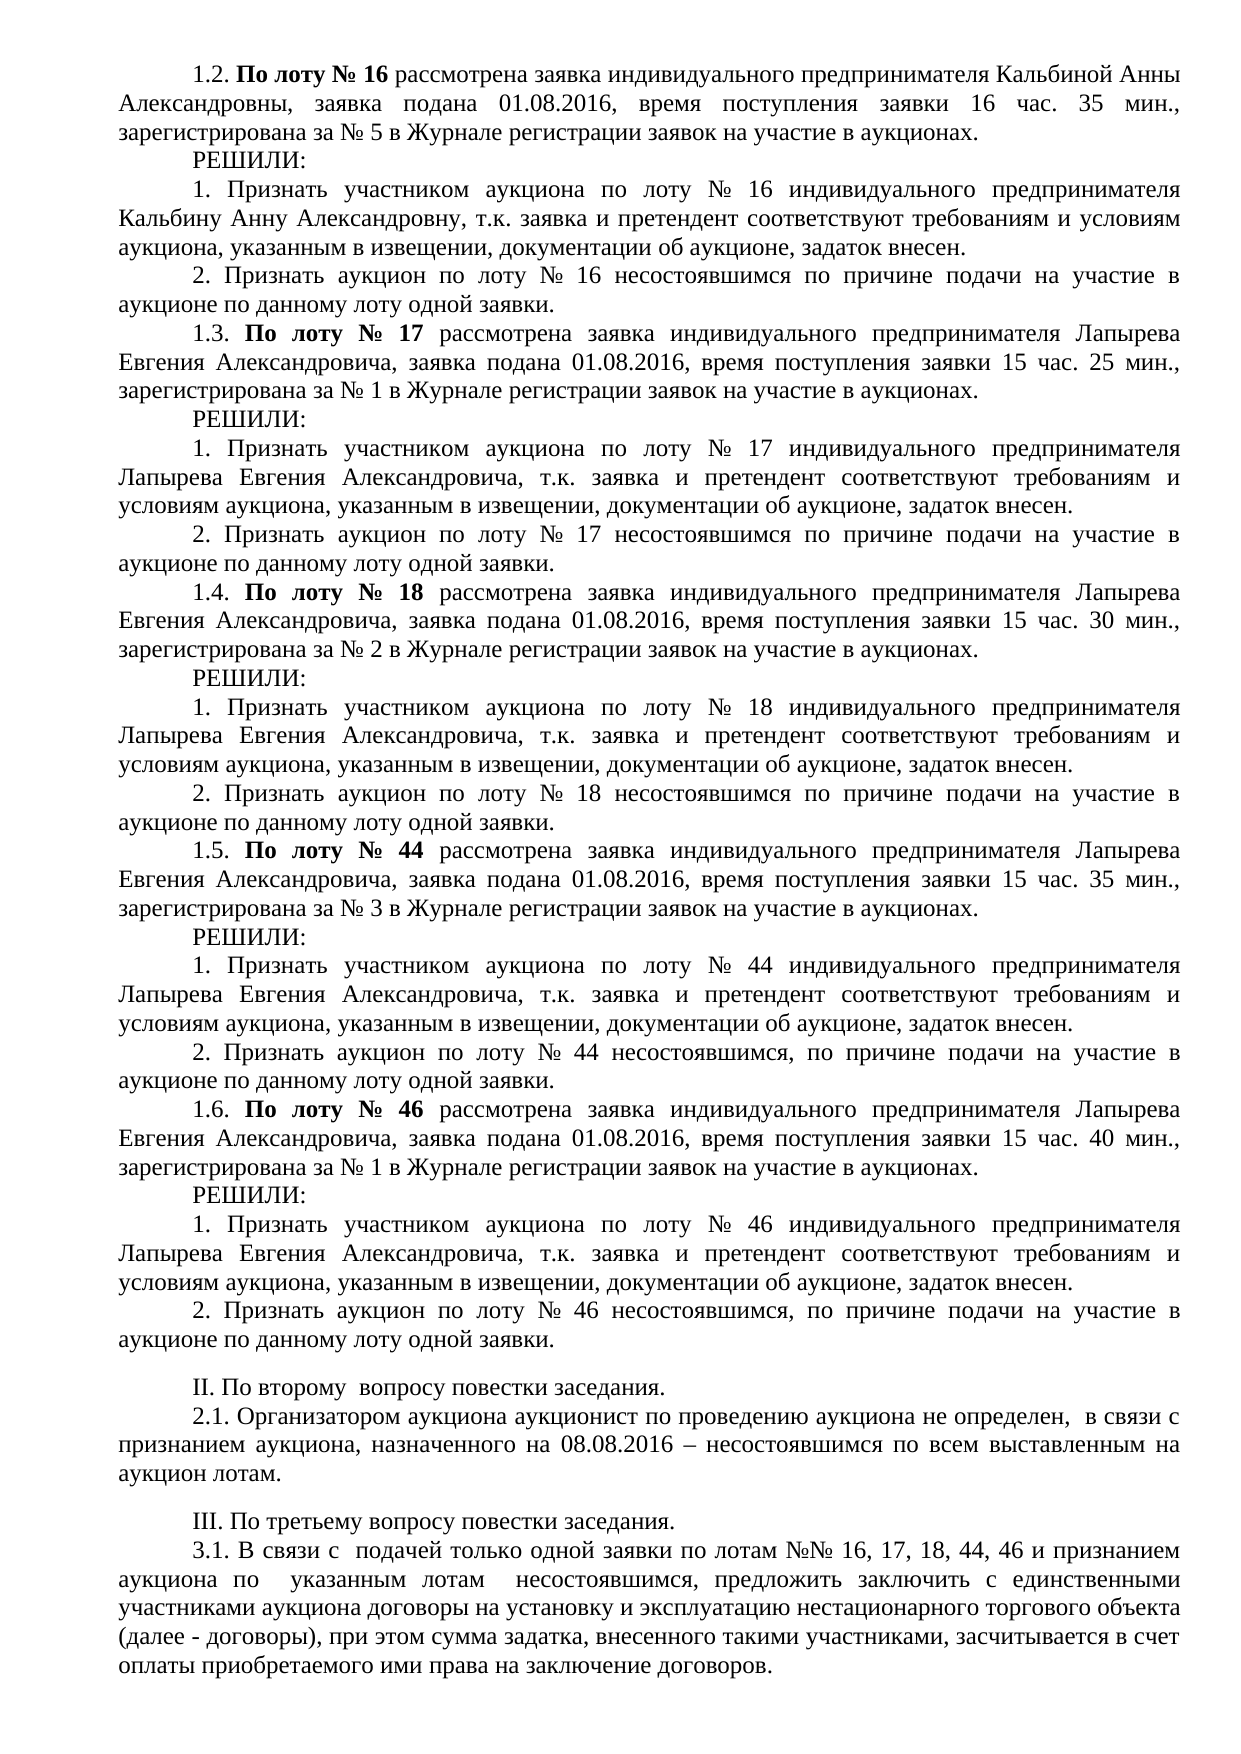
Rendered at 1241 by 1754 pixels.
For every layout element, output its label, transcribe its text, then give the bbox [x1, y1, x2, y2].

text РЕШИЛИ: [118, 145, 1181, 174]
text 1.4. По лоту № 18 рассмотрена заявка индивидуального предпринимателя Лапырева Евгения Александровича, заявка подана 01.08.2016, время поступления заявки 15 час. 30 мин., зарегистрирована за № 2 в Журнале регистрации заявок на участие в аукционах. [118, 577, 1181, 663]
text 2.1. Организатором аукциона аукционист по проведению аукциона не определен, в связи с признанием аукциона, назначенного на 08.08.2016 – несостоявшимся по всем выставленным на аукцион лотам. [118, 1401, 1181, 1487]
text 2. Признать аукцион по лоту № 17 несостоявшимся по причине подачи на участие в аукционе по данному лоту одной заявки. [118, 519, 1181, 577]
text II. По второму вопросу повестки заседания. [118, 1372, 1181, 1401]
text 1. Признать участником аукциона по лоту № 46 индивидуального предпринимателя Лапырева Евгения Александровича, т.к. заявка и претендент соответствуют требованиям и условиям аукциона, указанным в извещении, документации об аукционе, задаток внесен. [118, 1209, 1181, 1295]
text РЕШИЛИ: [118, 922, 1181, 950]
text 2. Признать аукцион по лоту № 18 несостоявшимся по причине подачи на участие в аукционе по данному лоту одной заявки. [118, 778, 1181, 835]
text 1. Признать участником аукциона по лоту № 18 индивидуального предпринимателя Лапырева Евгения Александровича, т.к. заявка и претендент соответствуют требованиям и условиям аукциона, указанным в извещении, документации об аукционе, задаток внесен. [118, 692, 1181, 778]
text 2. Признать аукцион по лоту № 44 несостоявшимся, по причине подачи на участие в аукционе по данному лоту одной заявки. [118, 1037, 1181, 1094]
text III. По третьему вопросу повестки заседания. [118, 1506, 1181, 1535]
text 1. Признать участником аукциона по лоту № 16 индивидуального предпринимателя Кальбину Анну Александровну, т.к. заявка и претендент соответствуют требованиям и условиям аукциона, указанным в извещении, документации об аукционе, задаток внесен. [118, 174, 1181, 260]
text 2. Признать аукцион по лоту № 16 несостоявшимся по причине подачи на участие в аукционе по данному лоту одной заявки. [118, 260, 1181, 318]
text 1.2. По лоту № 16 рассмотрена заявка индивидуального предпринимателя Кальбиной Анны Александровны, заявка подана 01.08.2016, время поступления заявки 16 час. 35 мин., зарегистрирована за № 5 в Журнале регистрации заявок на участие в аукционах. [118, 59, 1181, 145]
text 1.6. По лоту № 46 рассмотрена заявка индивидуального предпринимателя Лапырева Евгения Александровича, заявка подана 01.08.2016, время поступления заявки 15 час. 40 мин., зарегистрирована за № 1 в Журнале регистрации заявок на участие в аукционах. [118, 1094, 1181, 1180]
text 1. Признать участником аукциона по лоту № 44 индивидуального предпринимателя Лапырева Евгения Александровича, т.к. заявка и претендент соответствуют требованиям и условиям аукциона, указанным в извещении, документации об аукционе, задаток внесен. [118, 950, 1181, 1037]
text РЕШИЛИ: [118, 404, 1181, 433]
text РЕШИЛИ: [118, 1180, 1181, 1209]
text 1.5. По лоту № 44 рассмотрена заявка индивидуального предпринимателя Лапырева Евгения Александровича, заявка подана 01.08.2016, время поступления заявки 15 час. 35 мин., зарегистрирована за № 3 в Журнале регистрации заявок на участие в аукционах. [118, 835, 1181, 922]
text 2. Признать аукцион по лоту № 46 несостоявшимся, по причине подачи на участие в аукционе по данному лоту одной заявки. [118, 1295, 1181, 1353]
text РЕШИЛИ: [118, 663, 1181, 692]
text 1. Признать участником аукциона по лоту № 17 индивидуального предпринимателя Лапырева Евгения Александровича, т.к. заявка и претендент соответствуют требованиям и условиям аукциона, указанным в извещении, документации об аукционе, задаток внесен. [118, 433, 1181, 519]
text 1.3. По лоту № 17 рассмотрена заявка индивидуального предпринимателя Лапырева Евгения Александровича, заявка подана 01.08.2016, время поступления заявки 15 час. 25 мин., зарегистрирована за № 1 в Журнале регистрации заявок на участие в аукционах. [118, 318, 1181, 404]
text 3.1. В связи с подачей только одной заявки по лотам №№ 16, 17, 18, 44, 46 и признанием аукциона по указанным лотам несостоявшимся, предложить заключить с единственными участниками аукциона договоры на установку и эксплуатацию нестационарного торгового объекта (далее - договоры), при этом сумма задатка, внесенного такими участниками, засчитывается в счет оплаты приобретаемого ими права на заключение договоров. [118, 1535, 1181, 1679]
